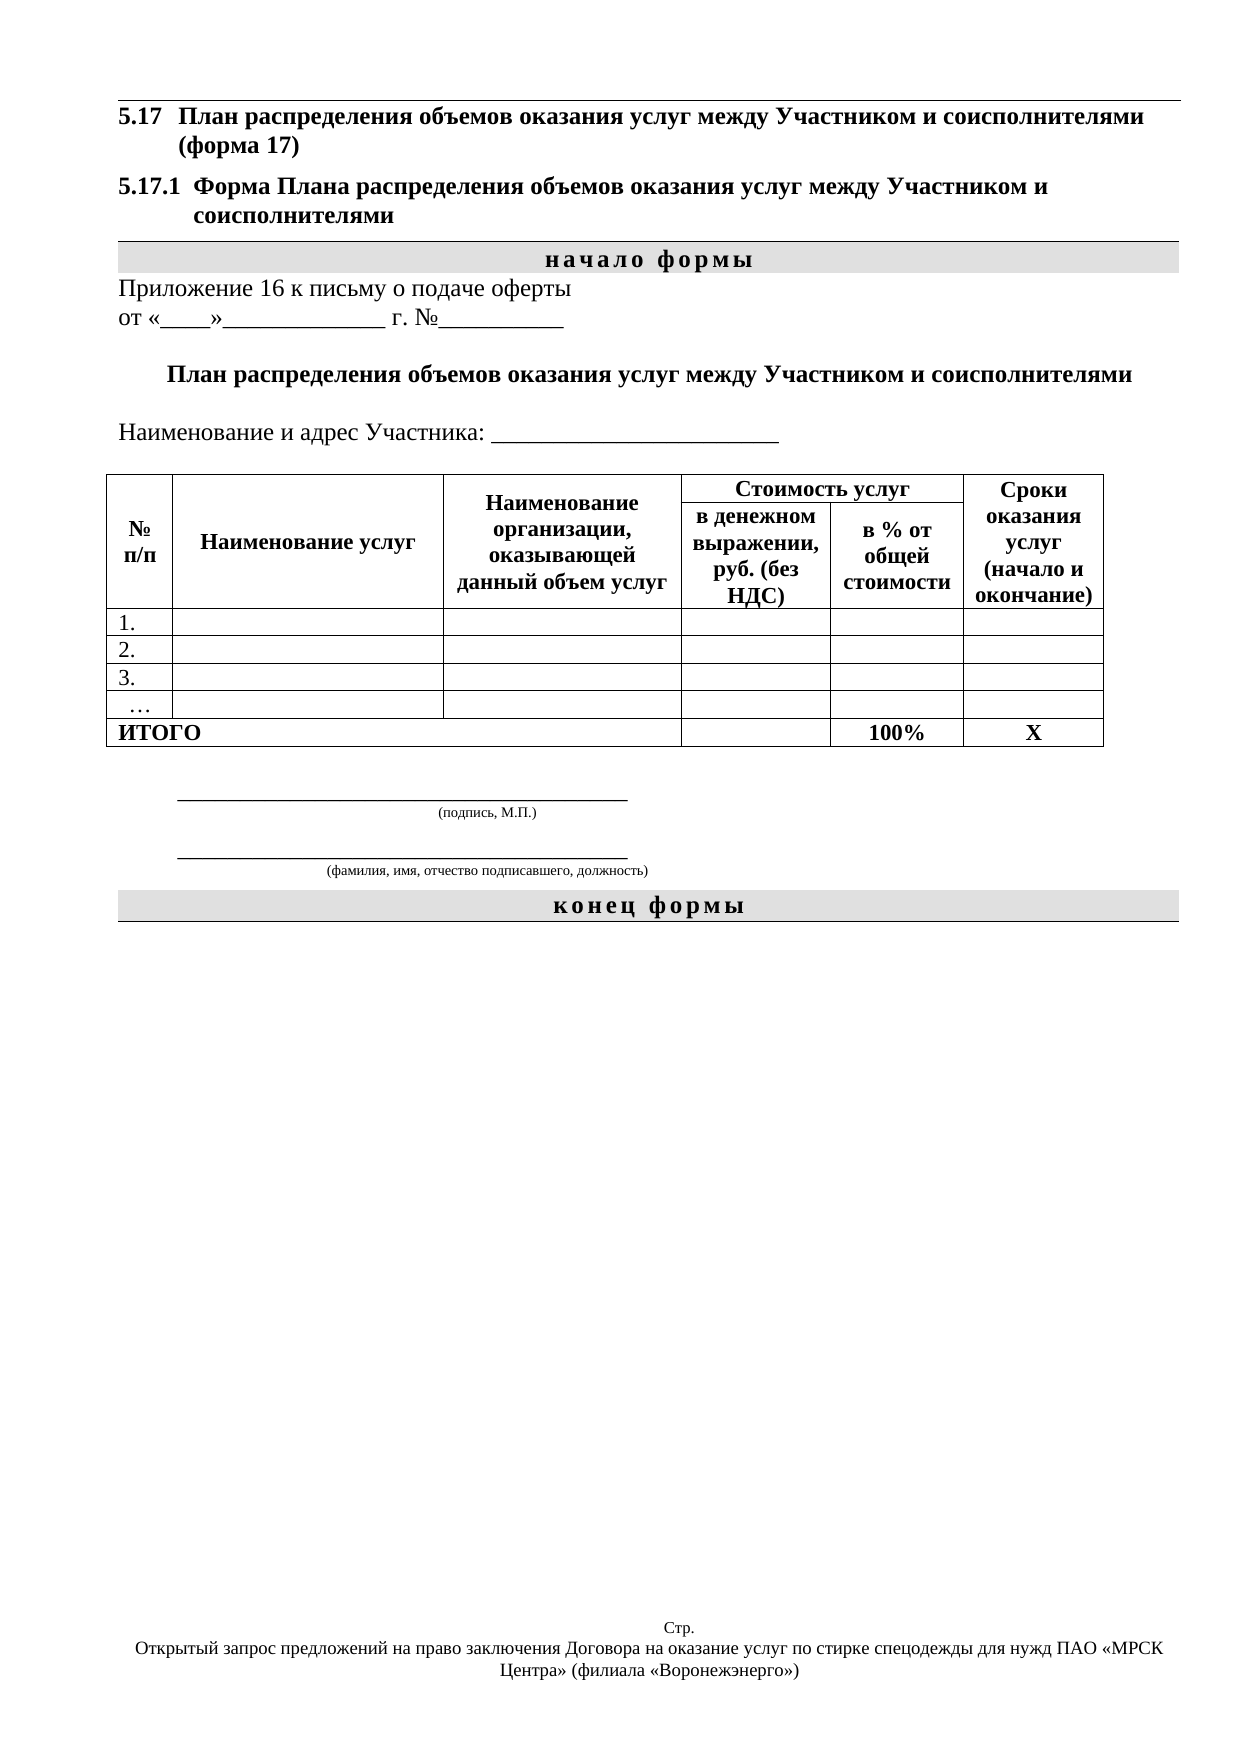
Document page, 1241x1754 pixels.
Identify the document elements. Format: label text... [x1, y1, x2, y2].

table_cell [964, 664, 1103, 690]
text конец формы [118, 890, 1179, 921]
table_cell … [107, 691, 172, 718]
table_cell [173, 636, 443, 663]
table_cell [173, 691, 443, 718]
table_cell [831, 636, 963, 663]
table_cell [173, 664, 443, 690]
table_cell ИТОГО [107, 719, 681, 746]
text ____________________________________ [118, 833, 1181, 862]
table_cell [831, 664, 963, 690]
table_cell [964, 609, 1103, 635]
table_cell 100% [831, 719, 963, 746]
subtitle План распределения объемов оказания услуг между Участником и соисполнителями (форма 17) [118, 101, 1181, 158]
table_cell [964, 636, 1103, 663]
table_cell [682, 691, 830, 718]
table_cell [682, 719, 830, 746]
text Приложение 16 к письму о подаче оферты от «____»_____________ г. №__________ [118, 273, 1181, 330]
text (фамилия, имя, отчество подписавшего, должность) [118, 862, 797, 890]
table_header Наименование организации, оказывающей данный объем услуг [444, 475, 681, 608]
table_cell [444, 664, 681, 690]
table_cell [444, 609, 681, 635]
table_cell [107, 609, 172, 635]
table_cell [831, 609, 963, 635]
table_cell [444, 636, 681, 663]
text ____________________________________ [118, 775, 1181, 804]
text Наименование и адрес Участника: _______________________ [118, 417, 1181, 445]
table_header Наименование услуг [173, 475, 443, 608]
table_cell [107, 664, 172, 690]
text (подпись, М.П.) [118, 804, 797, 833]
table_cell в денежном выражении, руб. (без НДС) [682, 503, 830, 608]
table_header Сроки оказания услуг (начало и окончание) [964, 475, 1103, 608]
table_cell [682, 609, 830, 635]
table_cell [682, 636, 830, 663]
table_cell [107, 636, 172, 663]
text План распределения объемов оказания услуг между Участником и соисполнителями [118, 359, 1181, 388]
table_cell [682, 664, 830, 690]
text начало формы [118, 242, 1179, 273]
table_cell в % от общей стоимости [831, 503, 963, 608]
subtitle Форма Плана распределения объемов оказания услуг между Участником и соисполнителями [118, 171, 1181, 228]
table_header № п/п [107, 475, 172, 608]
table_header Стоимость услуг [682, 475, 963, 502]
table_cell Х [964, 719, 1103, 746]
table_cell [444, 691, 681, 718]
table_cell [964, 691, 1103, 718]
table_cell [173, 609, 443, 635]
table_cell [831, 691, 963, 718]
